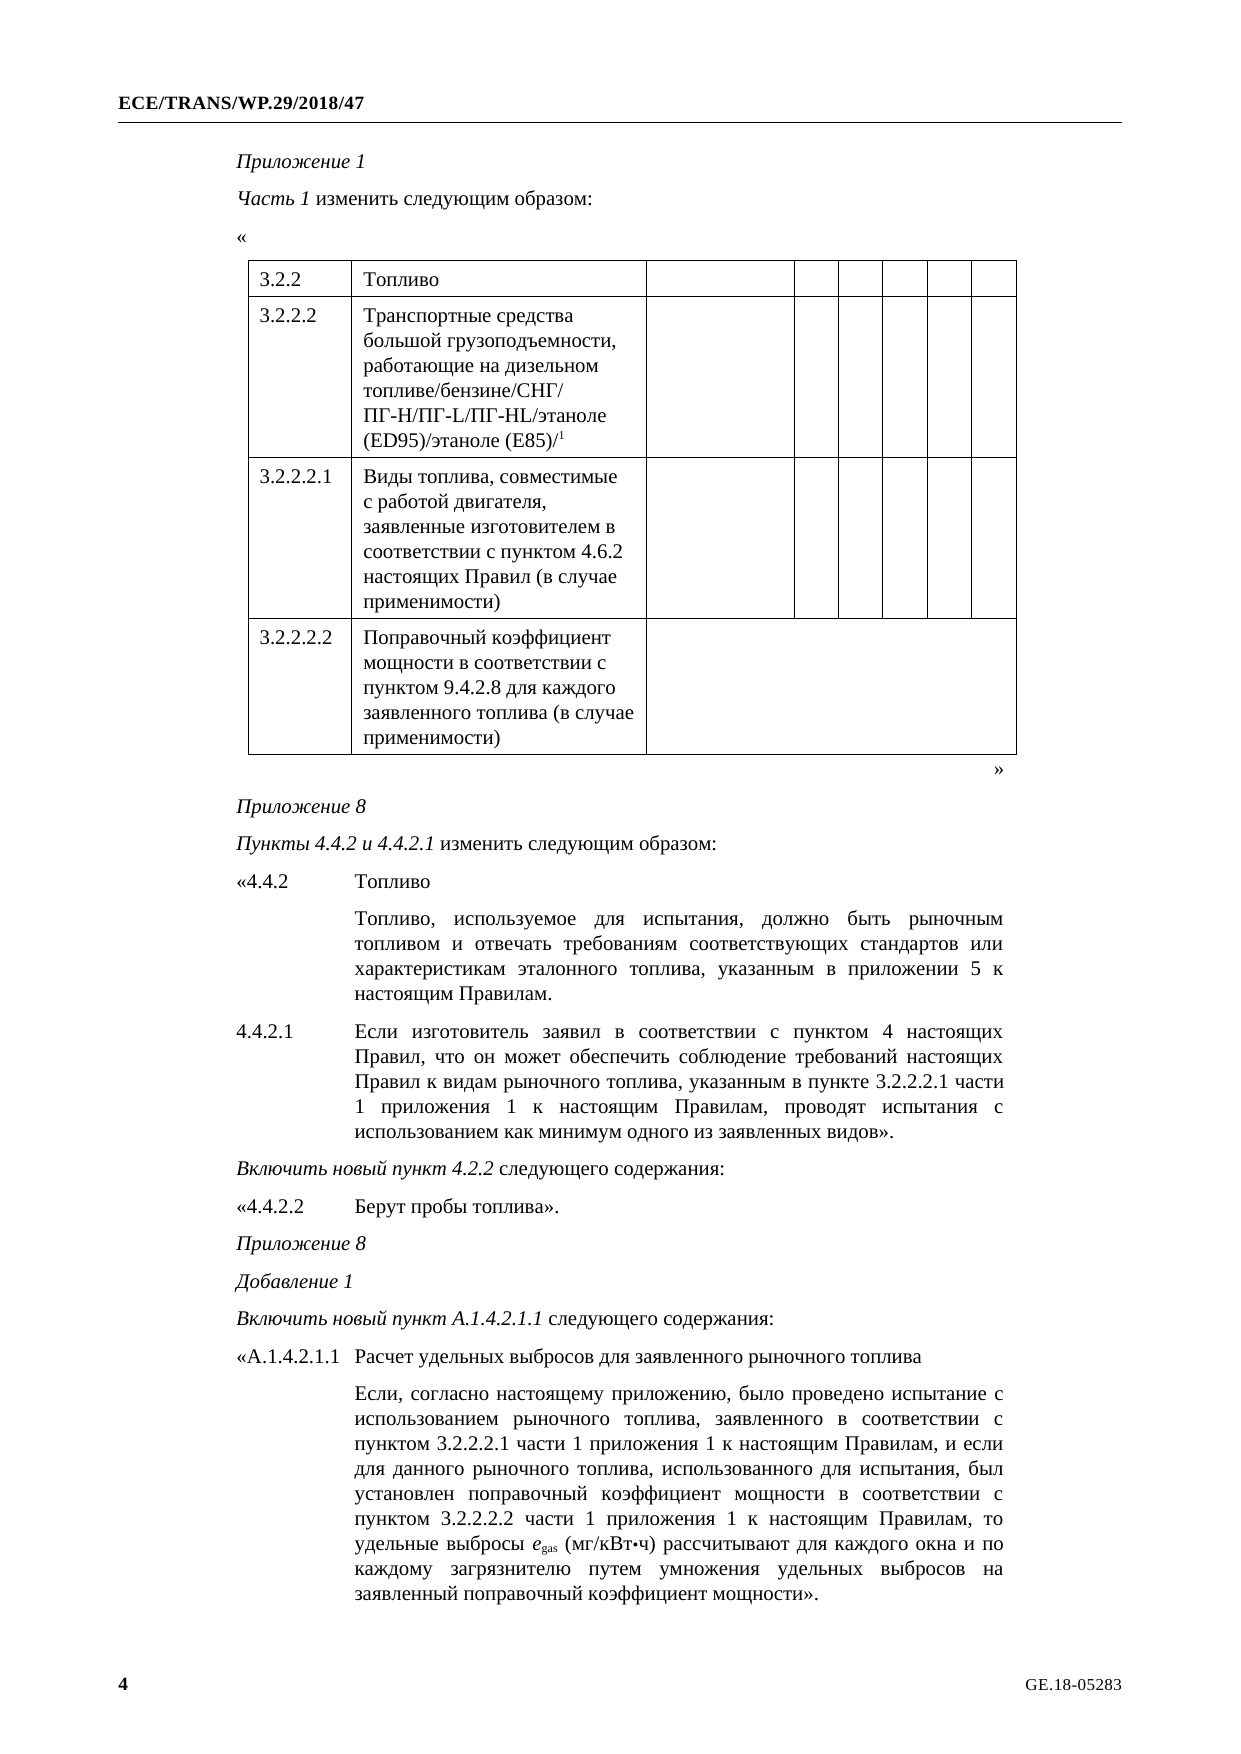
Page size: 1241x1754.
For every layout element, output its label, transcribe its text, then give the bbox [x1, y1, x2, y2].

table_header [972, 261, 1016, 296]
text Приложение 8 [236, 1230, 1004, 1255]
table_cell [795, 297, 838, 457]
table_cell [883, 458, 927, 618]
table_cell [647, 297, 794, 457]
table_cell [928, 297, 971, 457]
text «4.4.2 Топливо [236, 868, 1004, 893]
text «4.4.2.2 Берут пробы топлива». [236, 1193, 1004, 1218]
table_cell [883, 297, 927, 457]
table_header 3.2.2 [249, 261, 351, 296]
table_header [883, 261, 927, 296]
text Добавление 1 [236, 1268, 1004, 1293]
text Приложение 8 [236, 793, 1004, 818]
table_header [839, 261, 882, 296]
text Топливо, используемое для испытания, должно быть рыночным топливом и отвечать требованиям соответствующих стандартов или характеристикам эталонного топлива, указанным в приложении 5 к настоящим Правилам. [236, 905, 1004, 1005]
table_cell [839, 458, 882, 618]
text Приложение 1 [236, 148, 1004, 173]
table_cell 3.2.2.2.2 [249, 619, 351, 754]
table_cell [795, 458, 838, 618]
text «A.1.4.2.1.1 Расчет удельных выбросов для заявленного рыночного топлива [236, 1343, 1004, 1368]
text » [236, 755, 1004, 780]
table_cell [647, 619, 1016, 754]
table_cell [972, 297, 1016, 457]
text « [236, 223, 1004, 248]
text 4.4.2.1 Если изготовитель заявил в соответствии с пунктом 4 настоящих Правил, что он может обеспечить соблюдение требований настоящих Правил к видам рыночного топлива, указанным в пункте 3.2.2.2.1 части 1 приложения 1 к настоящим Правилам, проводят испытания с использованием как минимум одного из заявленных видов». [236, 1018, 1004, 1143]
table_header [928, 261, 971, 296]
text Включить новый пункт 4.2.2 следующего содержания: [236, 1155, 1004, 1180]
text Пункты 4.4.2 и 4.4.2.1 изменить следующим образом: [236, 830, 1004, 855]
table_cell Поправочный коэффициент мощности в соответствии с пунктом 9.4.2.8 для каждого заявленного топлива (в случае применимости) [352, 619, 646, 754]
table_cell [839, 297, 882, 457]
table_header Топливо [352, 261, 646, 296]
text Включить новый пункт A.1.4.2.1.1 следующего содержания: [236, 1305, 1004, 1330]
table_cell 3.2.2.2 [249, 297, 351, 457]
table_cell Виды топлива, совместимые с работой двигателя, заявленные изготовителем в соответствии с пунктом 4.6.2 настоящих Правил (в случае применимости) [352, 458, 646, 618]
table_header [795, 261, 838, 296]
text Если, согласно настоящему приложению, было проведено испытание с использованием рыночного топлива, заявленного в соответствии с пунктом 3.2.2.2.1 части 1 приложения 1 к настоящим Правилам, и если для данного рыночного топлива, использованного для испытания, был установлен поправочный коэффициент мощности в соответствии с пунктом 3.2.2.2.2 части 1 приложения 1 к настоящим Правилам, то удельные выбросы egas (мг/кВт•ч) рассчитывают для каждого окна и по каждому загрязнителю путем умножения удельных выбросов на заявленный поправочный коэффициент мощности». [236, 1380, 1004, 1605]
table_header [647, 261, 794, 296]
table_cell 3.2.2.2.1 [249, 458, 351, 618]
table_cell [972, 458, 1016, 618]
table_cell [647, 458, 794, 618]
text Часть 1 изменить следующим образом: [236, 185, 1004, 210]
table_cell [928, 458, 971, 618]
table_cell Транспортные средства большой грузоподъемности, работающие на дизельном топливе/бензине/СНГ/ ПГ-H/ПГ-L/ПГ-HL/этаноле (ED95)/этаноле (E85)/1 [352, 297, 646, 457]
